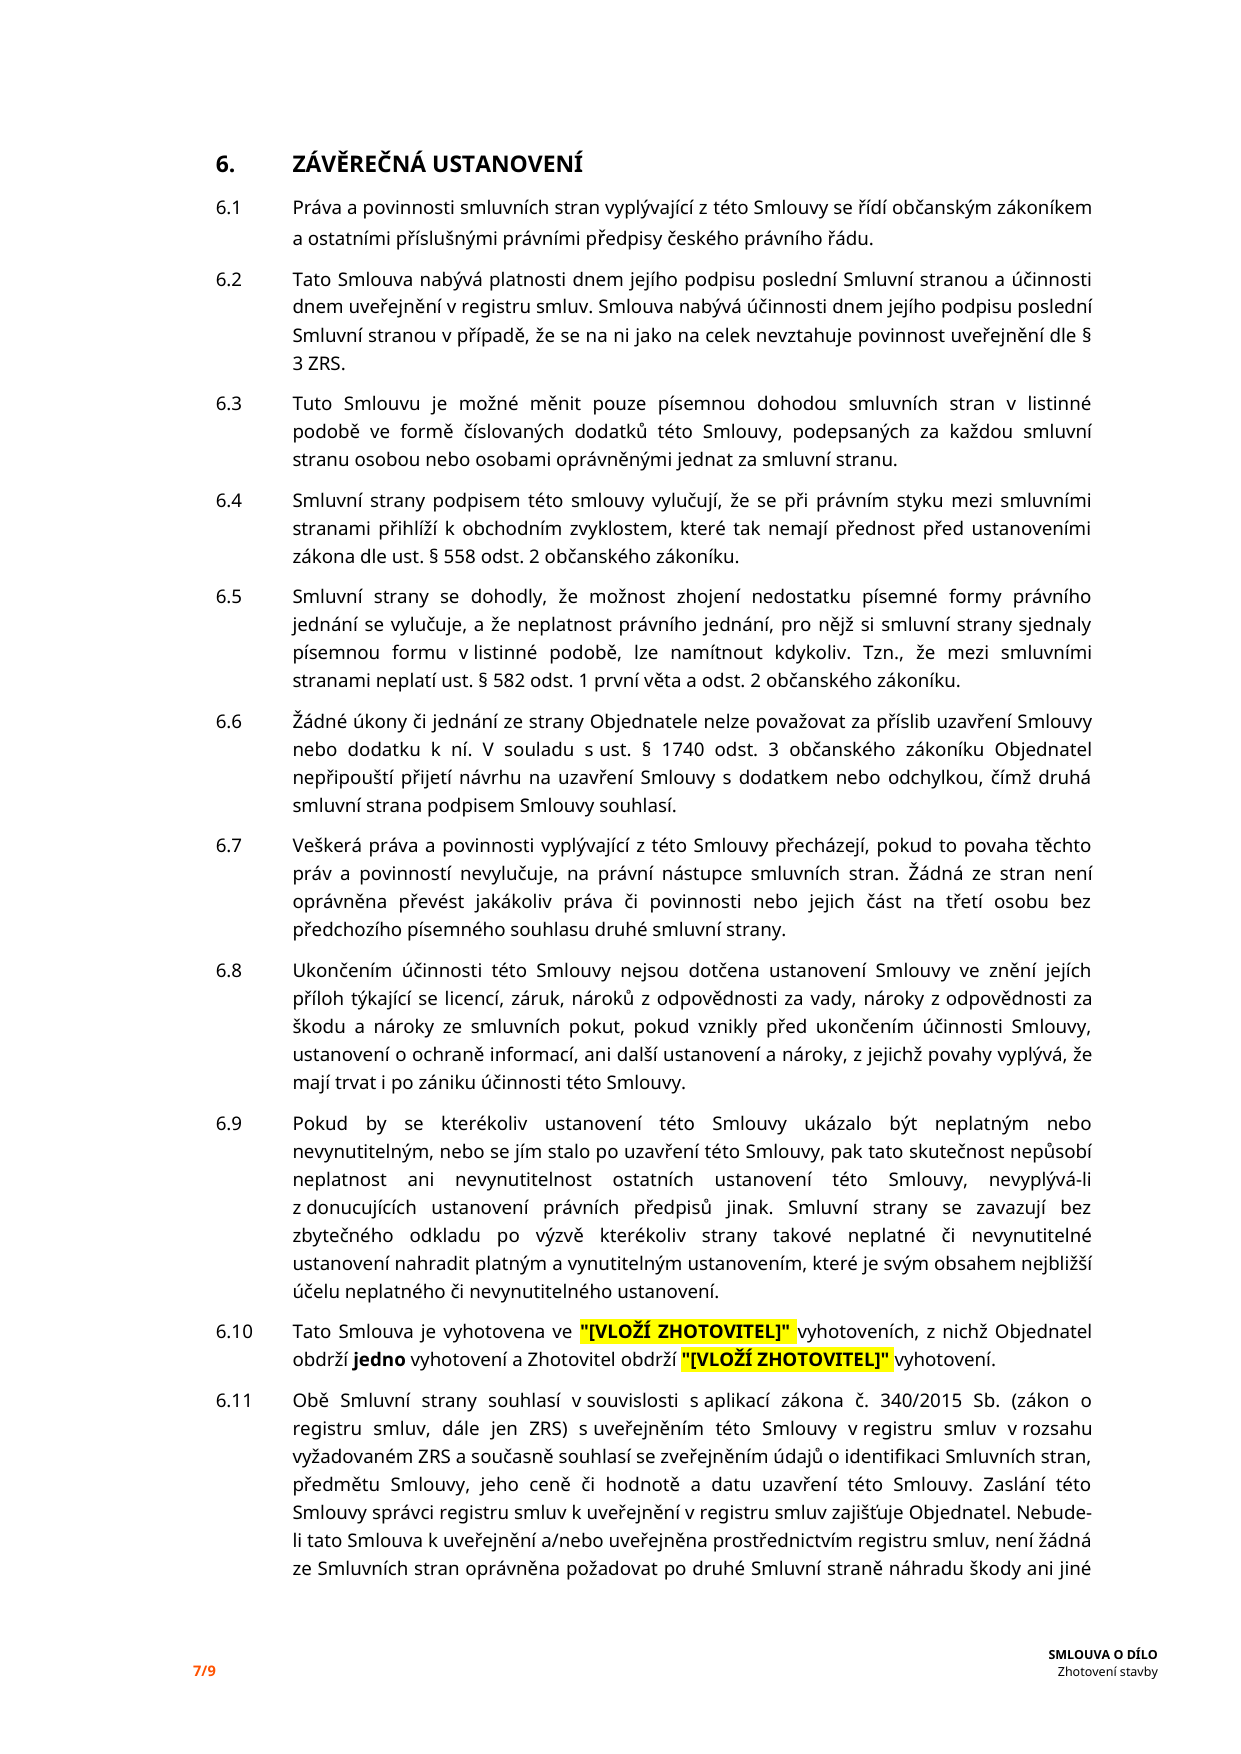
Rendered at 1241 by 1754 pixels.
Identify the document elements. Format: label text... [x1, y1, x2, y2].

text Tato Smlouva nabývá platnosti dnem jejího podpisu poslední Smluvní stranou a účinnosti dnem uveřejnění v registru smluv. Smlouva nabývá účinnosti dnem jejího podpisu poslední Smluvní stranou v případě, že se na ni jako na celek nevztahuje povinnost uveřejnění dle § 3 ZRS. [216, 266, 1093, 375]
text Veškerá práva a povinnosti vyplývající z této Smlouvy přecházejí, pokud to povaha těchto práv a povinností nevylučuje, na právní nástupce smluvních stran. Žádná ze stran není oprávněna převést jakákoliv práva či povinnosti nebo jejich část na třetí osobu bez předchozího písemného souhlasu druhé smluvní strany. [216, 833, 1093, 942]
text ZÁVĚREČNÁ USTANOVENÍ [216, 147, 1093, 179]
text Tuto Smlouvu je možné měnit pouze písemnou dohodou smluvních stran v listinné podobě ve formě číslovaných dodatků této Smlouvy, podepsaných za každou smluvní stranu osobou nebo osobami oprávněnými jednat za smluvní stranu. [216, 390, 1093, 472]
text Smluvní strany podpisem této smlouvy vylučují, že se při právním styku mezi smluvními stranami přihlíží k obchodním zvyklostem, které tak nemají přednost před ustanoveními zákona dle ust. § 558 odst. 2 občanského zákoníku. [216, 487, 1093, 568]
text Práva a povinnosti smluvních stran vyplývající z této Smlouvy se řídí občanským zákoníkem a ostatními příslušnými právními předpisy českého právního řádu. [216, 194, 1093, 251]
text Ukončením účinnosti této Smlouvy nejsou dotčena ustanovení Smlouvy ve znění jejích příloh týkající se licencí, záruk, nároků z odpovědnosti za vady, nároky z odpovědnosti za škodu a nároky ze smluvních pokut, pokud vznikly před ukončením účinnosti Smlouvy, ustanovení o ochraně informací, ani další ustanovení a nároky, z jejichž povahy vyplývá, že mají trvat i po zániku účinnosti této Smlouvy. [216, 957, 1093, 1095]
text Žádné úkony či jednání ze strany Objednatele nelze považovat za příslib uzavření Smlouvy nebo dodatku k ní. V souladu s ust. § 1740 odst. 3 občanského zákoníku Objednatel nepřipouští přijetí návrhu na uzavření Smlouvy s dodatkem nebo odchylkou, čímž druhá smluvní strana podpisem Smlouvy souhlasí. [216, 708, 1093, 818]
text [216, 1387, 1093, 1581]
text Tato Smlouva je vyhotovena ve vyhotoveních, z nichž Objednatel obdrží jedno vyhotovení a Zhotovitel obdrží vyhotovení. [216, 1318, 1093, 1372]
text Pokud by se kterékoliv ustanovení této Smlouvy ukázalo být neplatným nebo nevynutitelným, nebo se jím stalo po uzavření této Smlouvy, pak tato skutečnost nepůsobí neplatnost ani nevynutitelnost ostatních ustanovení této Smlouvy, nevyplývá-li z donucujících ustanovení právních předpisů jinak. Smluvní strany se zavazují bez zbytečného odkladu po výzvě kterékoliv strany takové neplatné či nevynutitelné ustanovení nahradit platným a vynutitelným ustanovením, které je svým obsahem nejbližší účelu neplatného či nevynutitelného ustanovení. [216, 1110, 1093, 1303]
text Smluvní strany se dohodly, že možnost zhojení nedostatku písemné formy právního jednání se vylučuje, a že neplatnost právního jednání, pro nějž si smluvní strany sjednaly písemnou formu v listinné podobě, lze namítnout kdykoliv. Tzn., že mezi smluvními stranami neplatí ust. § 582 odst. 1 první věta a odst. 2 občanského zákoníku. [216, 583, 1093, 693]
